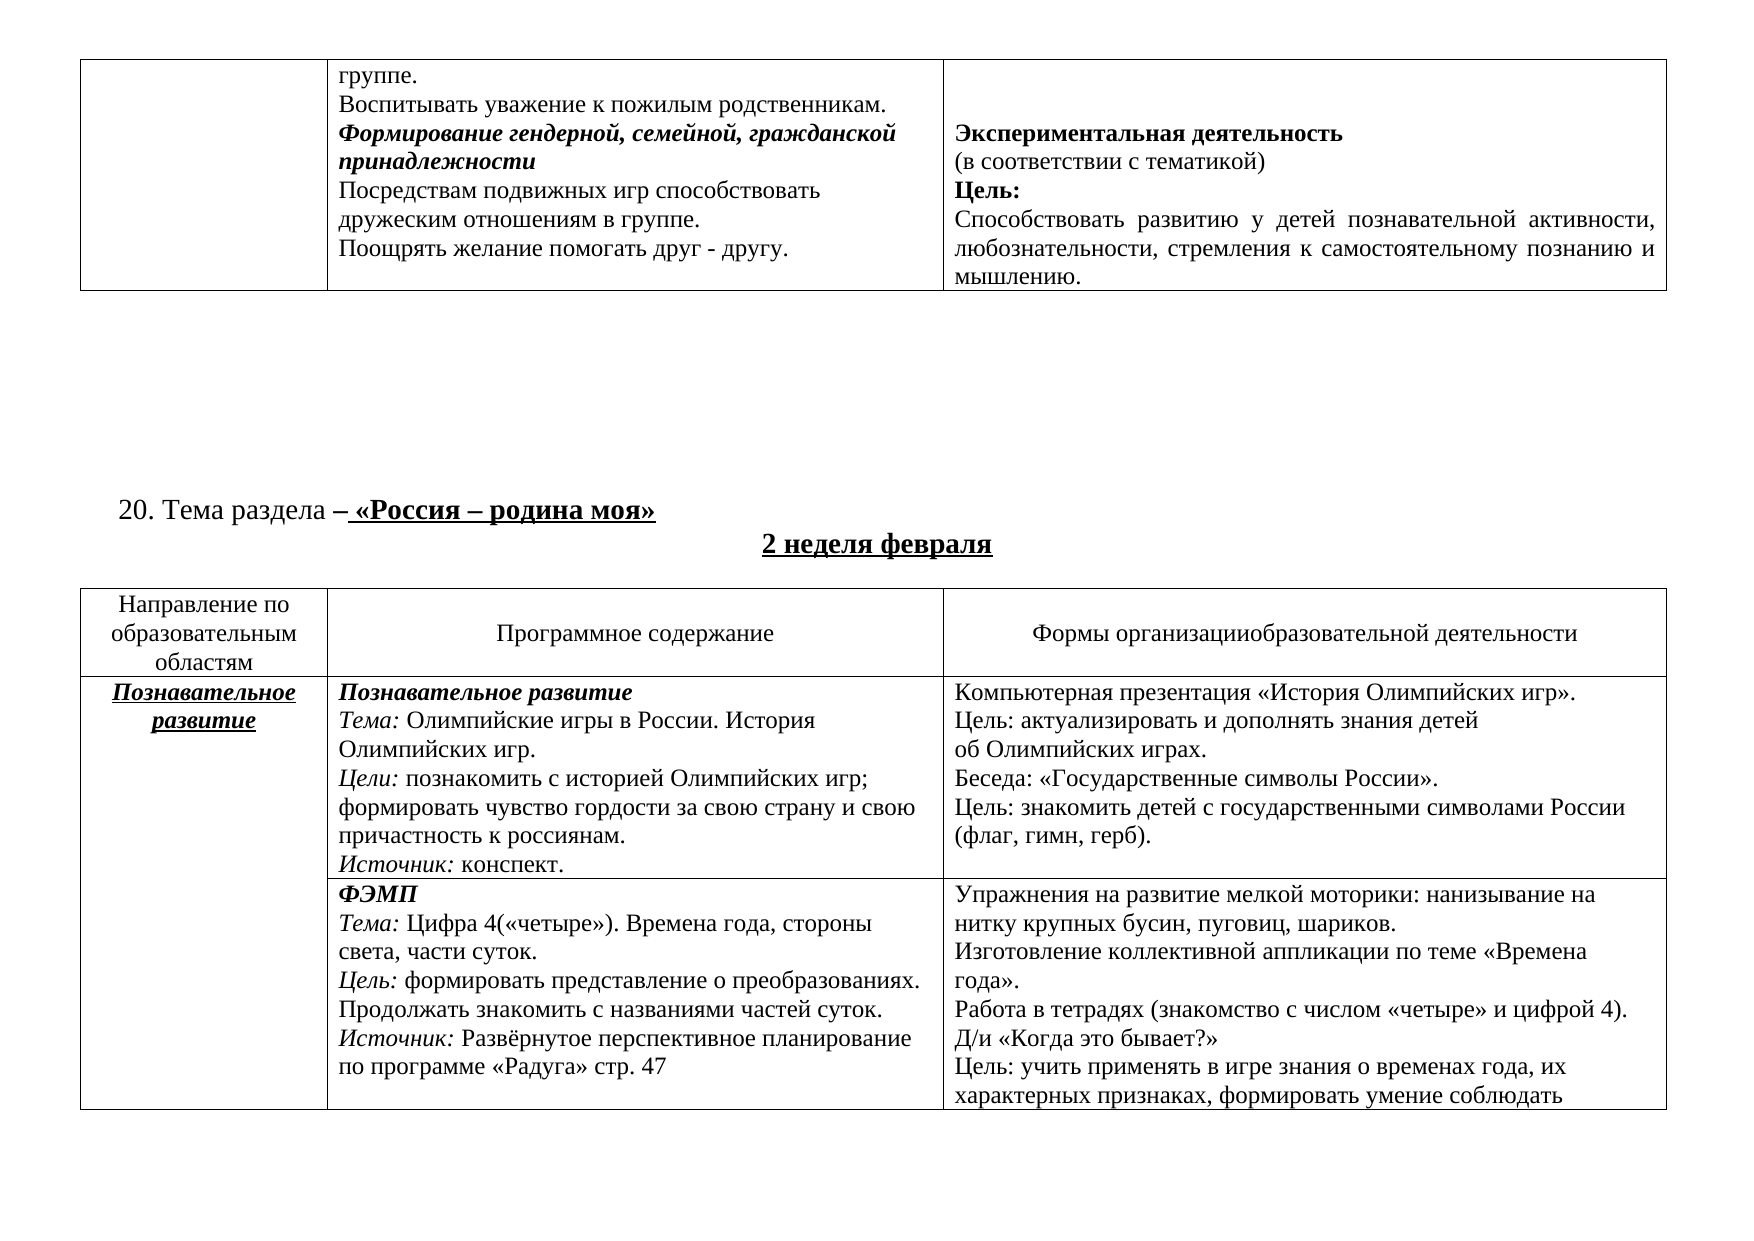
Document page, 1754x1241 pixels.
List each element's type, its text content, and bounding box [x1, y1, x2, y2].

table_header Направление по образовательным областям [81, 589, 327, 676]
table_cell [944, 879, 1666, 1109]
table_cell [328, 60, 943, 290]
text 20. Тема раздела – «Россия – родина моя» [118, 492, 1636, 526]
table_header Программное содержание [328, 589, 943, 676]
text 2 неделя февраля [118, 526, 1636, 559]
table_header Формы организацииобразовательной деятельности [944, 589, 1666, 676]
table_cell Познавательное развитие [81, 677, 327, 1109]
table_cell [81, 60, 327, 290]
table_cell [328, 879, 943, 1109]
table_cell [944, 60, 1666, 290]
table_cell Познавательное развитие Тема: Олимпийские игры в России. История Олимпийских игр. Цели: познакомить с историей Олимпийских игр; формировать чувство гордости за свою страну и свою причастность к россиянам. Источник: конспект. [328, 677, 943, 878]
table_cell Компьютерная презентация «История Олимпийских игр». Цель: актуализировать и дополнять знания детей об Олимпийских играх. Беседа: «Государственные символы России». Цель: знакомить детей с государственными символами России (флаг, гимн, герб). [944, 677, 1666, 878]
